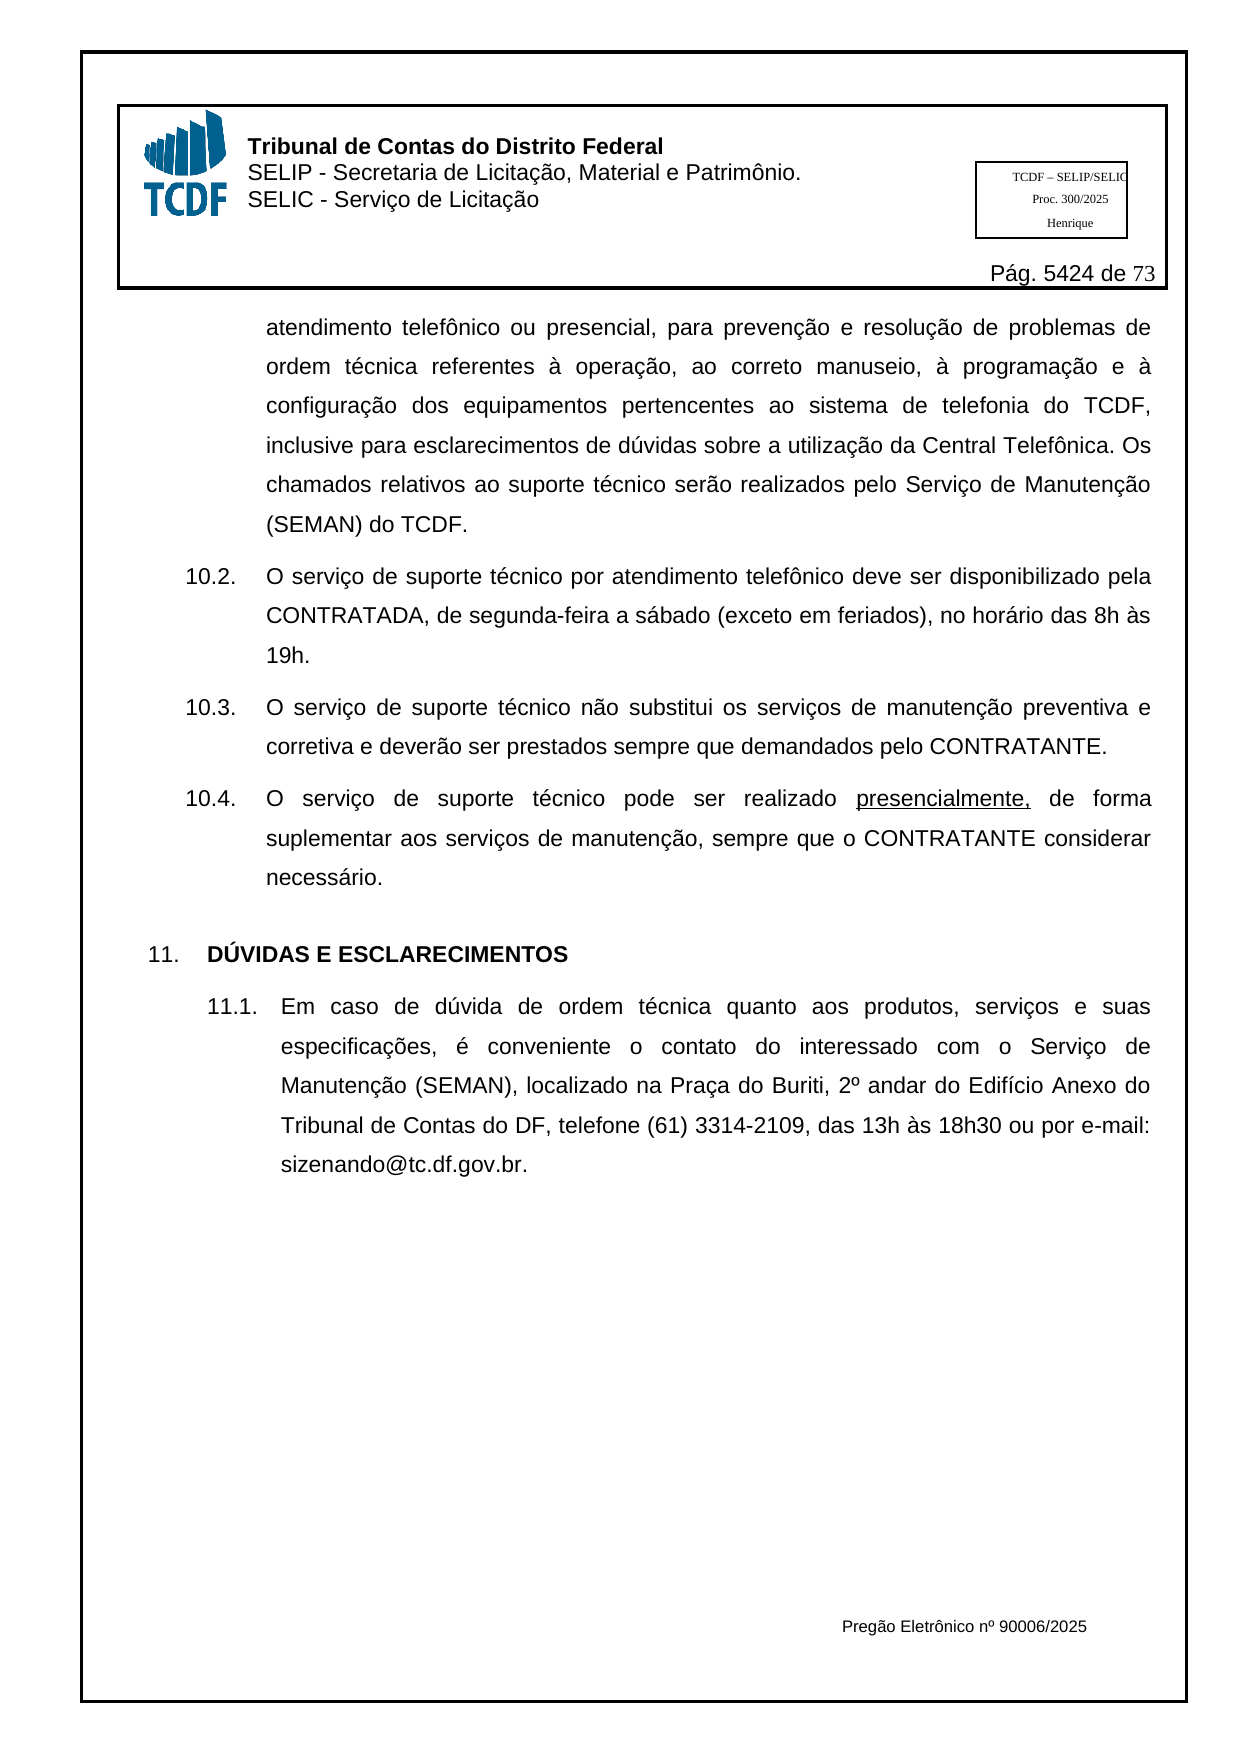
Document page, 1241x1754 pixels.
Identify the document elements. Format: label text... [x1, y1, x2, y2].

list Em caso de dúvida de ordem técnica quanto aos produtos, serviços e suas especificações, é conveniente o contato do interessado com o Serviço de Manutenção (SEMAN), localizado na Praça do Buriti, 2º andar do Edifício Anexo do Tribunal de Contas do DF, telefone (61) 3314-2109, das 13h às 18h30 ou por e-mail: sizenando@tc.df.gov.br. [207, 993, 1152, 1177]
list O serviço de suporte técnico não substitui os serviços de manutenção preventiva e corretiva e deverão ser prestados sempre que demandados pelo CONTRATANTE. [185, 694, 1152, 760]
picture [129, 107, 241, 218]
list O serviço de suporte técnico pode ser realizado presencialmente, de forma suplementar aos serviços de manutenção, sempre que o CONTRATANTE considerar necessário. [185, 785, 1152, 891]
list O serviço de suporte técnico por atendimento telefônico deve ser disponibilizado pela CONTRATADA, de segunda-feira a sábado (exceto em feriados), no horário das 8h às 19h. [185, 563, 1152, 668]
list DÚVIDAS E ESCLARECIMENTOS [148, 941, 1152, 968]
